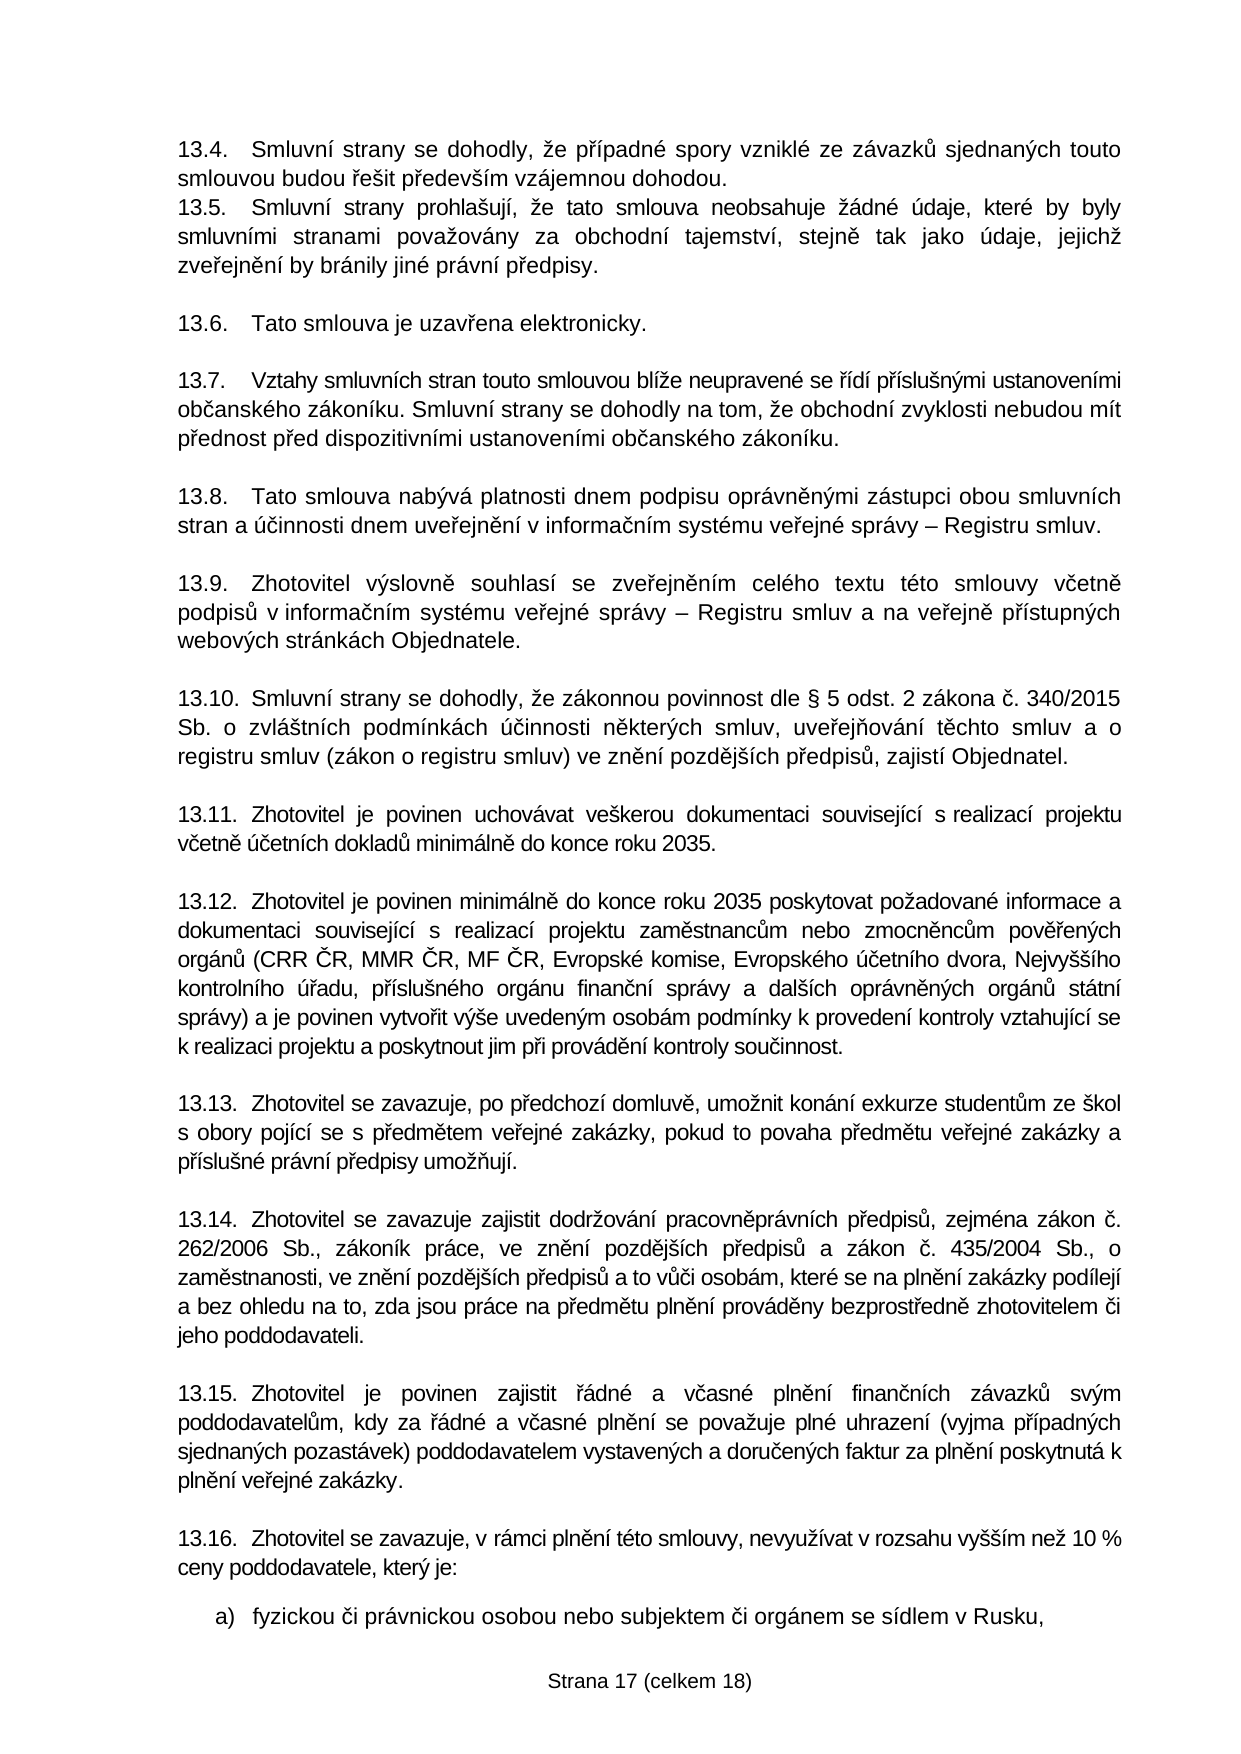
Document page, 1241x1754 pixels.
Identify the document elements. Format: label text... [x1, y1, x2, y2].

list Zhotovitel je povinen minimálně do konce roku 2035 poskytovat požadované informace a dokumentaci související s realizací projektu zaměstnancům nebo zmocněncům pověřených orgánů (CRR ČR, MMR ČR, MF ČR, Evropské komise, Evropského účetního dvora, Nejvyššího kontrolního úřadu, příslušného orgánu finanční správy a dalších oprávněných orgánů státní správy) a je povinen vytvořit výše uvedeným osobám podmínky k provedení kontroly vztahující se k realizaci projektu a poskytnout jim při provádění kontroly součinnost. [177, 888, 1122, 1059]
list Smluvní strany se dohodly, že případné spory vzniklé ze závazků sjednaných touto smlouvou budou řešit především vzájemnou dohodou. [177, 136, 1122, 191]
list Tato smlouva nabývá platnosti dnem podpisu oprávněnými zástupci obou smluvních stran a účinnosti dnem uveřejnění v informačním systému veřejné správy – Registru smluv. [177, 483, 1122, 538]
list Tato smlouva je uzavřena elektronicky. [177, 309, 1122, 336]
list Zhotovitel se zavazuje, v rámci plnění této smlouvy, nevyužívat v rozsahu vyšším než 10 % ceny poddodavatele, který je: [177, 1524, 1122, 1580]
list Zhotovitel se zavazuje zajistit dodržování pracovněprávních předpisů, zejména zákon č. 262/2006 Sb., zákoník práce, ve znění pozdějších předpisů a zákon č. 435/2004 Sb., o zaměstnanosti, ve znění pozdějších předpisů a to vůči osobám, které se na plnění zakázky podílejí a bez ohledu na to, zda jsou práce na předmětu plnění prováděny bezprostředně zhotovitelem či jeho poddodavateli. [177, 1206, 1122, 1348]
list Zhotovitel výslovně souhlasí se zveřejněním celého textu této smlouvy včetně podpisů v informačním systému veřejné správy – Registru smluv a na veřejně přístupných webových stránkách Objednatele. [177, 569, 1122, 654]
list fyzickou či právnickou osobou nebo subjektem či orgánem se sídlem v Rusku, [215, 1603, 1122, 1630]
list Zhotovitel se zavazuje, po předchozí domluvě, umožnit konání exkurze studentům ze škol s obory pojící se s předmětem veřejné zakázky, pokud to povaha předmětu veřejné zakázky a příslušné právní předpisy umožňují. [177, 1090, 1122, 1175]
list Zhotovitel je povinen uchovávat veškerou dokumentaci související s realizací projektu včetně účetních dokladů minimálně do konce roku 2035. [177, 801, 1122, 857]
list Vztahy smluvních stran touto smlouvou blíže neupravené se řídí příslušnými ustanoveními občanského zákoníku. Smluvní strany se dohodly na tom, že obchodní zvyklosti nebudou mít přednost před dispozitivními ustanoveními občanského zákoníku. [177, 367, 1122, 452]
list Zhotovitel je povinen zajistit řádné a včasné plnění finančních závazků svým poddodavatelům, kdy za řádné a včasné plnění se považuje plné uhrazení (vyjma případných sjednaných pozastávek) poddodavatelem vystavených a doručených faktur za plnění poskytnutá k plnění veřejné zakázky. [177, 1380, 1122, 1493]
list Smluvní strany se dohodly, že zákonnou povinnost dle § 5 odst. 2 zákona č. 340/2015 Sb. o zvláštních podmínkách účinnosti některých smluv, uveřejňování těchto smluv a o registru smluv (zákon o registru smluv) ve znění pozdějších předpisů, zajistí Objednatel. [177, 685, 1122, 770]
list Smluvní strany prohlašují, že tato smlouva neobsahuje žádné údaje, které by byly smluvními stranami považovány za obchodní tajemství, stejně tak jako údaje, jejichž zveřejnění by bránily jiné právní předpisy. [177, 194, 1122, 278]
